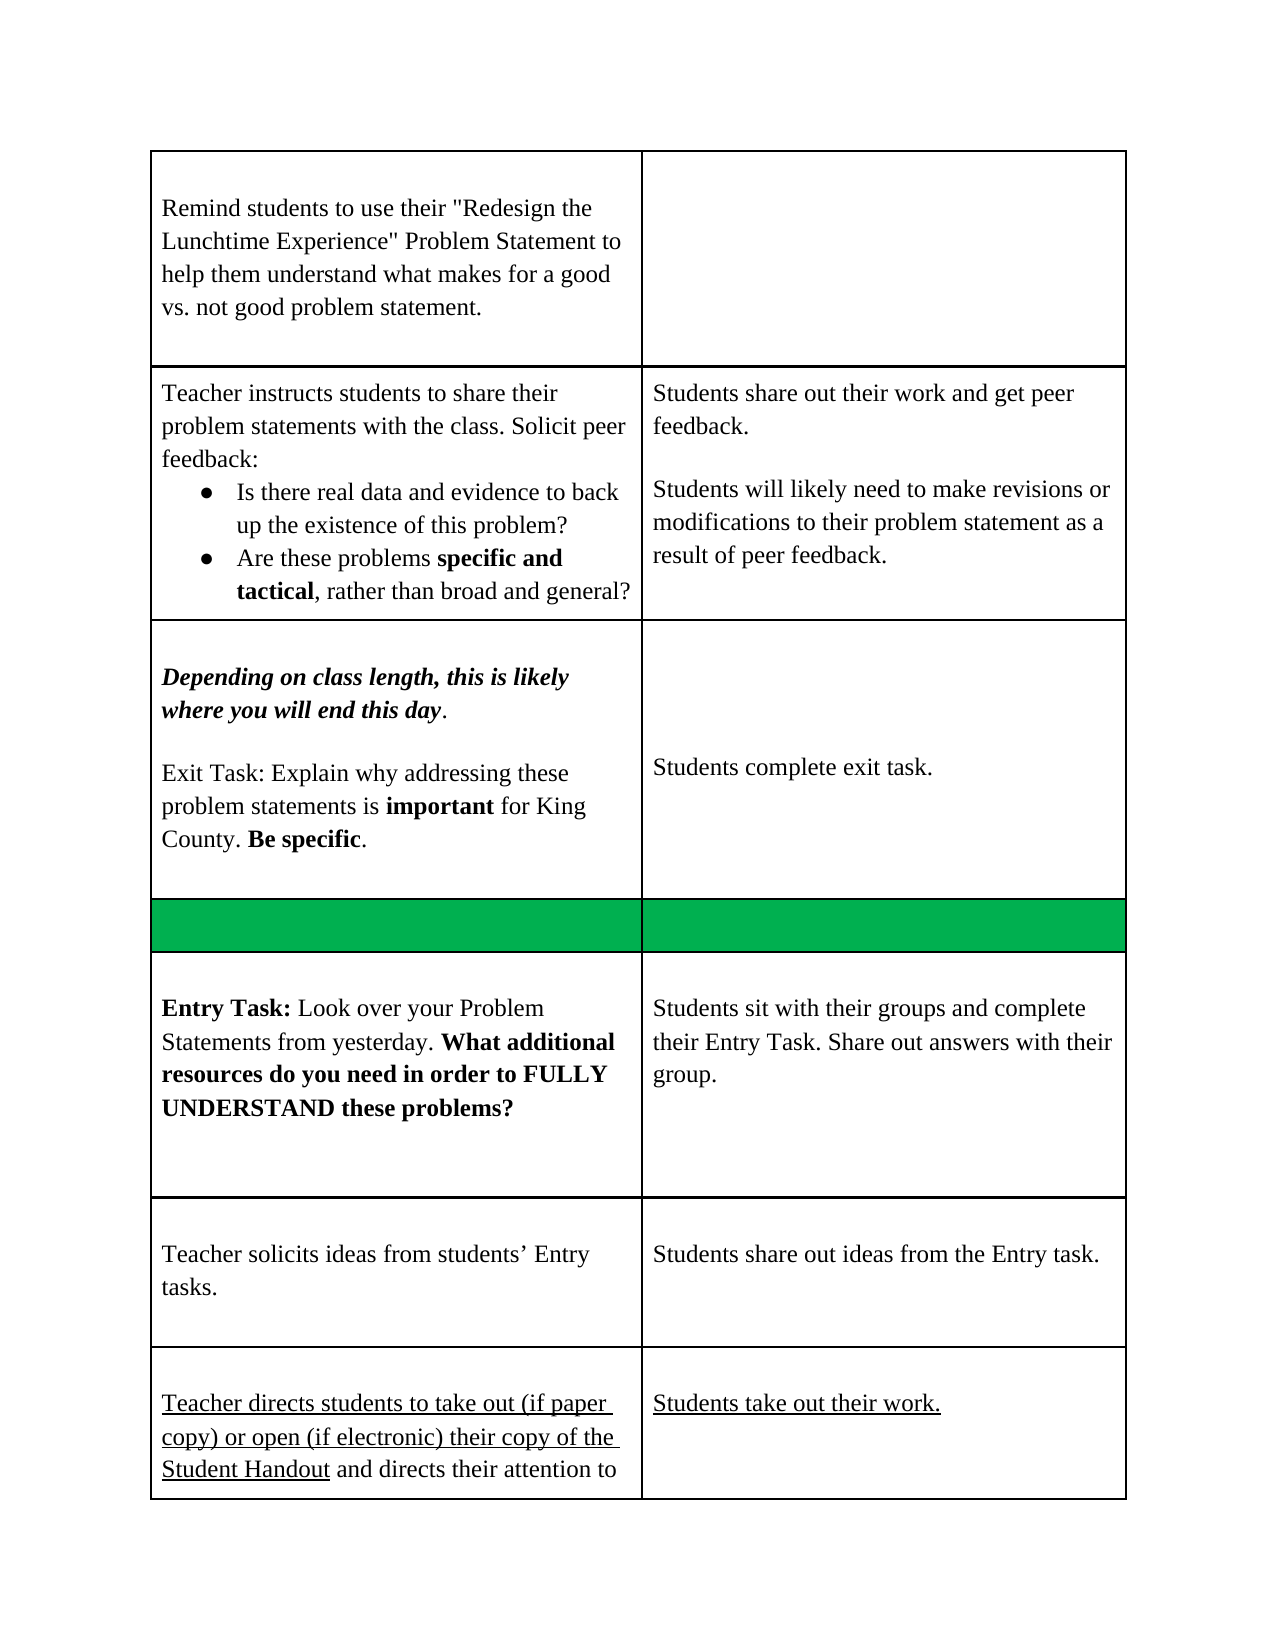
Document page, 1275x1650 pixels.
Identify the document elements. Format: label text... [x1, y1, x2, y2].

table_cell Teacher instructs students to share their problem statements with the class. Solicit peer feedback: Is there real data and evidence to back up the existence of this problem? Are these problems specific and tactical, rather than broad and general? [152, 368, 641, 619]
table_cell Students share out their work and get peer feedback. Students will likely need to make revisions or modifications to their problem statement as a result of peer feedback. [643, 368, 1125, 619]
table_cell [643, 900, 1125, 951]
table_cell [152, 152, 641, 365]
table_cell Entry Task: Look over your Problem Statements from yesterday. What additional resources do you need in order to FULLY UNDERSTAND these problems? [152, 953, 641, 1196]
table_cell [152, 900, 641, 951]
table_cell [152, 1348, 641, 1498]
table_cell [643, 1348, 1125, 1498]
table_cell Teacher solicits ideas from students’ Entry tasks. [152, 1199, 641, 1346]
table_cell Students share out ideas from the Entry task. [643, 1199, 1125, 1346]
table_cell Students complete exit task. [643, 621, 1125, 898]
table_cell Students sit with their groups and complete their Entry Task. Share out answers with their group. [643, 953, 1125, 1196]
table_cell Depending on class length, this is likely where you will end this day. Exit Task: Explain why addressing these problem statements is important for King County. Be specific. [152, 621, 641, 898]
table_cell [643, 152, 1125, 365]
